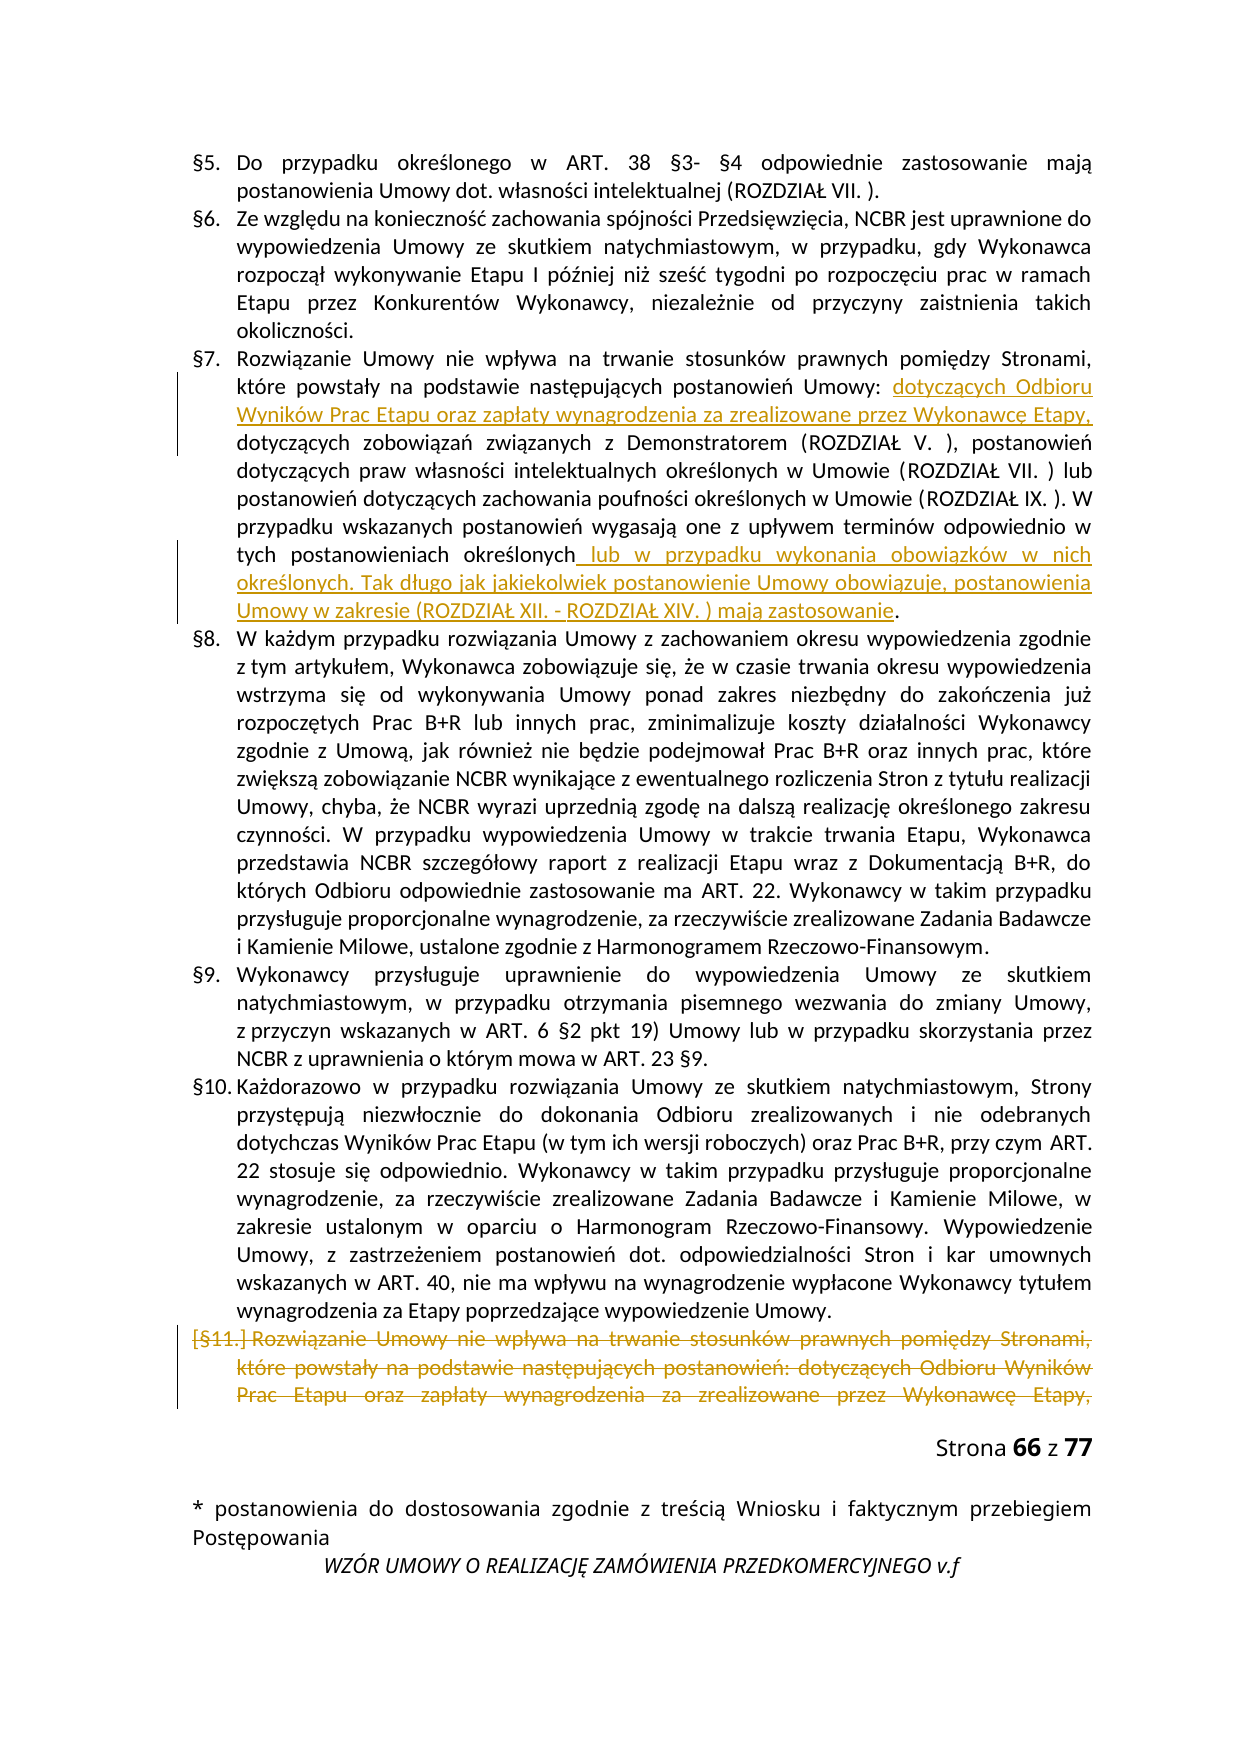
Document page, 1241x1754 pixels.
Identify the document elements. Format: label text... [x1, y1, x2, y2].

list Ze względu na konieczność zachowania spójności Przedsięwzięcia, NCBR jest uprawnione do wypowiedzenia Umowy ze skutkiem natychmiastowym, w przypadku, gdy Wykonawca rozpoczął wykonywanie Etapu I później niż sześć tygodni po rozpoczęciu prac w ramach Etapu przez Konkurentów Wykonawcy, niezależnie od przyczyny zaistnienia takich okoliczności. [192, 204, 1093, 344]
list Każdorazowo w przypadku rozwiązania Umowy ze skutkiem natychmiastowym, Strony przystępują niezwłocznie do dokonania Odbioru zrealizowanych i nie odebranych dotychczas Wyników Prac Etapu (w tym ich wersji roboczych) oraz Prac B+R, przy czym ART. 22 stosuje się odpowiednio. Wykonawcy w takim przypadku przysługuje proporcjonalne wynagrodzenie, za rzeczywiście zrealizowane Zadania Badawcze i Kamienie Milowe, w zakresie ustalonym w oparciu o Harmonogram Rzeczowo-Finansowy. Wypowiedzenie Umowy, z zastrzeżeniem postanowień dot. odpowiedzialności Stron i kar umownych wskazanych w ART. 40, nie ma wpływu na wynagrodzenie wypłacone Wykonawcy tytułem wynagrodzenia za Etapy poprzedzające wypowiedzenie Umowy. [192, 1072, 1093, 1324]
list W każdym przypadku rozwiązania Umowy z zachowaniem okresu wypowiedzenia zgodnie z tym artykułem, Wykonawca zobowiązuje się, że w czasie trwania okresu wypowiedzenia wstrzyma się od wykonywania Umowy ponad zakres niezbędny do zakończenia już rozpoczętych Prac B+R lub innych prac, zminimalizuje koszty działalności Wykonawcy zgodnie z Umową, jak również nie będzie podejmował Prac B+R oraz innych prac, które zwiększą zobowiązanie NCBR wynikające z ewentualnego rozliczenia Stron z tytułu realizacji Umowy, chyba, że NCBR wyrazi uprzednią zgodę na dalszą realizację określonego zakresu czynności. W przypadku wypowiedzenia Umowy w trakcie trwania Etapu, Wykonawca przedstawia NCBR szczegółowy raport z realizacji Etapu wraz z Dokumentacją B+R, do których Odbioru odpowiednie zastosowanie ma ART. 22. Wykonawcy w takim przypadku przysługuje proporcjonalne wynagrodzenie, za rzeczywiście zrealizowane Zadania Badawcze i Kamienie Milowe, ustalone zgodnie z Harmonogramem Rzeczowo-Finansowym. [192, 624, 1093, 960]
list Do przypadku określonego w ART. 38 §3- §4 odpowiednie zastosowanie mają postanowienia Umowy dot. własności intelektualnej (ROZDZIAŁ VII. ). [192, 148, 1093, 204]
list Rozwiązanie Umowy nie wpływa na trwanie stosunków prawnych pomiędzy Stronami, które powstały na podstawie następujących postanowień Umowy: dotyczących zobowiązań związanych z Demonstratorem (ROZDZIAŁ V. ), postanowień dotyczących praw własności intelektualnych określonych w Umowie (ROZDZIAŁ VII. ) lub postanowień dotyczących zachowania poufności określonych w Umowie (ROZDZIAŁ IX. ). W przypadku wskazanych postanowień wygasają one z upływem terminów odpowiednio w tych postanowieniach określonych. [192, 344, 1093, 624]
list Wykonawcy przysługuje uprawnienie do wypowiedzenia Umowy ze skutkiem natychmiastowym, w przypadku otrzymania pisemnego wezwania do zmiany Umowy, z przyczyn wskazanych w ART. 6 §2 pkt 19) Umowy lub w przypadku skorzystania przez NCBR z uprawnienia o którym mowa w ART. 23 §9. [192, 960, 1093, 1072]
